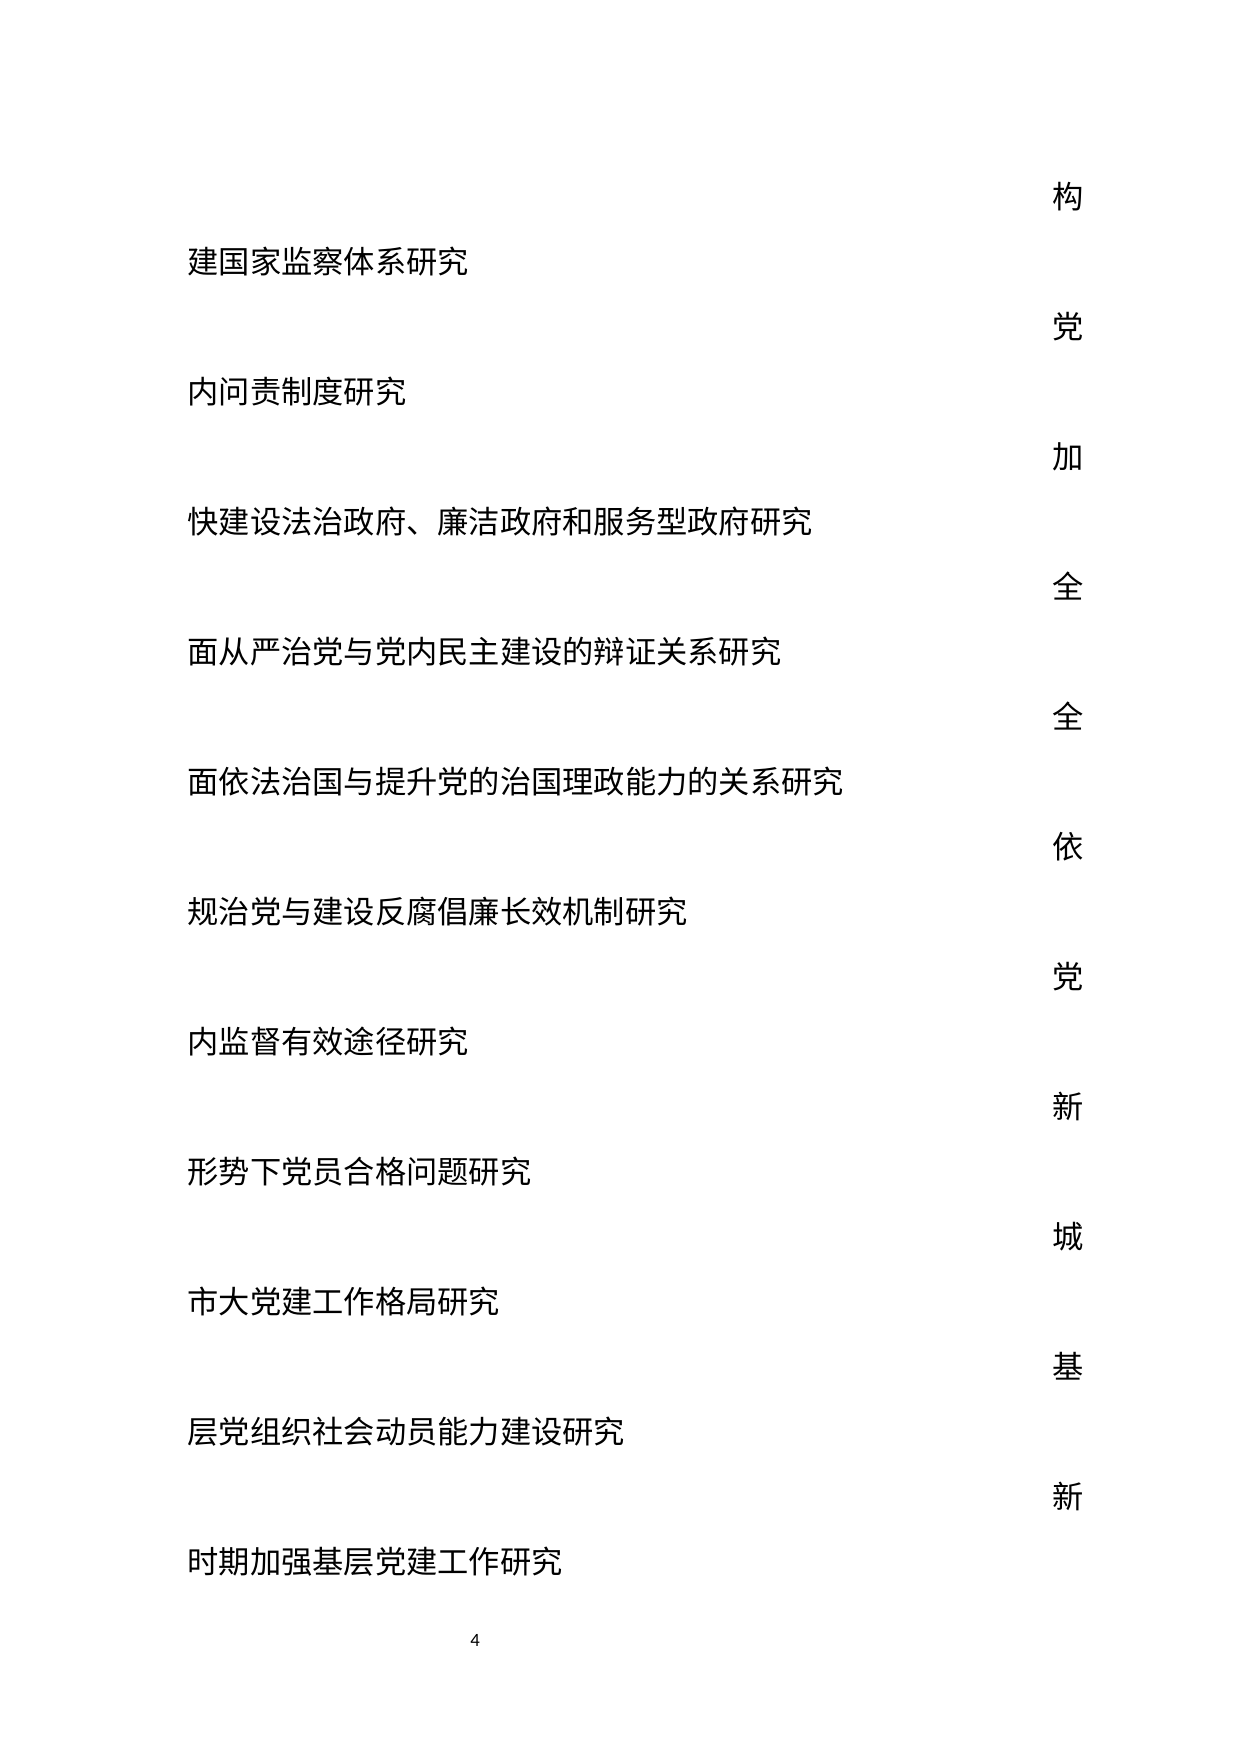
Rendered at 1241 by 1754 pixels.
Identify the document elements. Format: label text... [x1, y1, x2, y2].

text 新时期加强基层党建工作研究 [187, 1462, 1053, 1592]
text 全面依法治国与提升党的治国理政能力的关系研究 [187, 682, 1053, 812]
text 基层党组织社会动员能力建设研究 [187, 1332, 1053, 1462]
text 党内问责制度研究 [187, 292, 1053, 422]
text 依规治党与建设反腐倡廉长效机制研究 [187, 812, 1053, 942]
text 全面从严治党与党内民主建设的辩证关系研究 [187, 552, 1053, 682]
text 新形势下党员合格问题研究 [187, 1072, 1053, 1202]
text 城市大党建工作格局研究 [187, 1202, 1053, 1332]
text 加快建设法治政府、廉洁政府和服务型政府研究 [187, 422, 1053, 552]
text 构建国家监察体系研究 [187, 162, 1053, 292]
text 党内监督有效途径研究 [187, 942, 1053, 1072]
